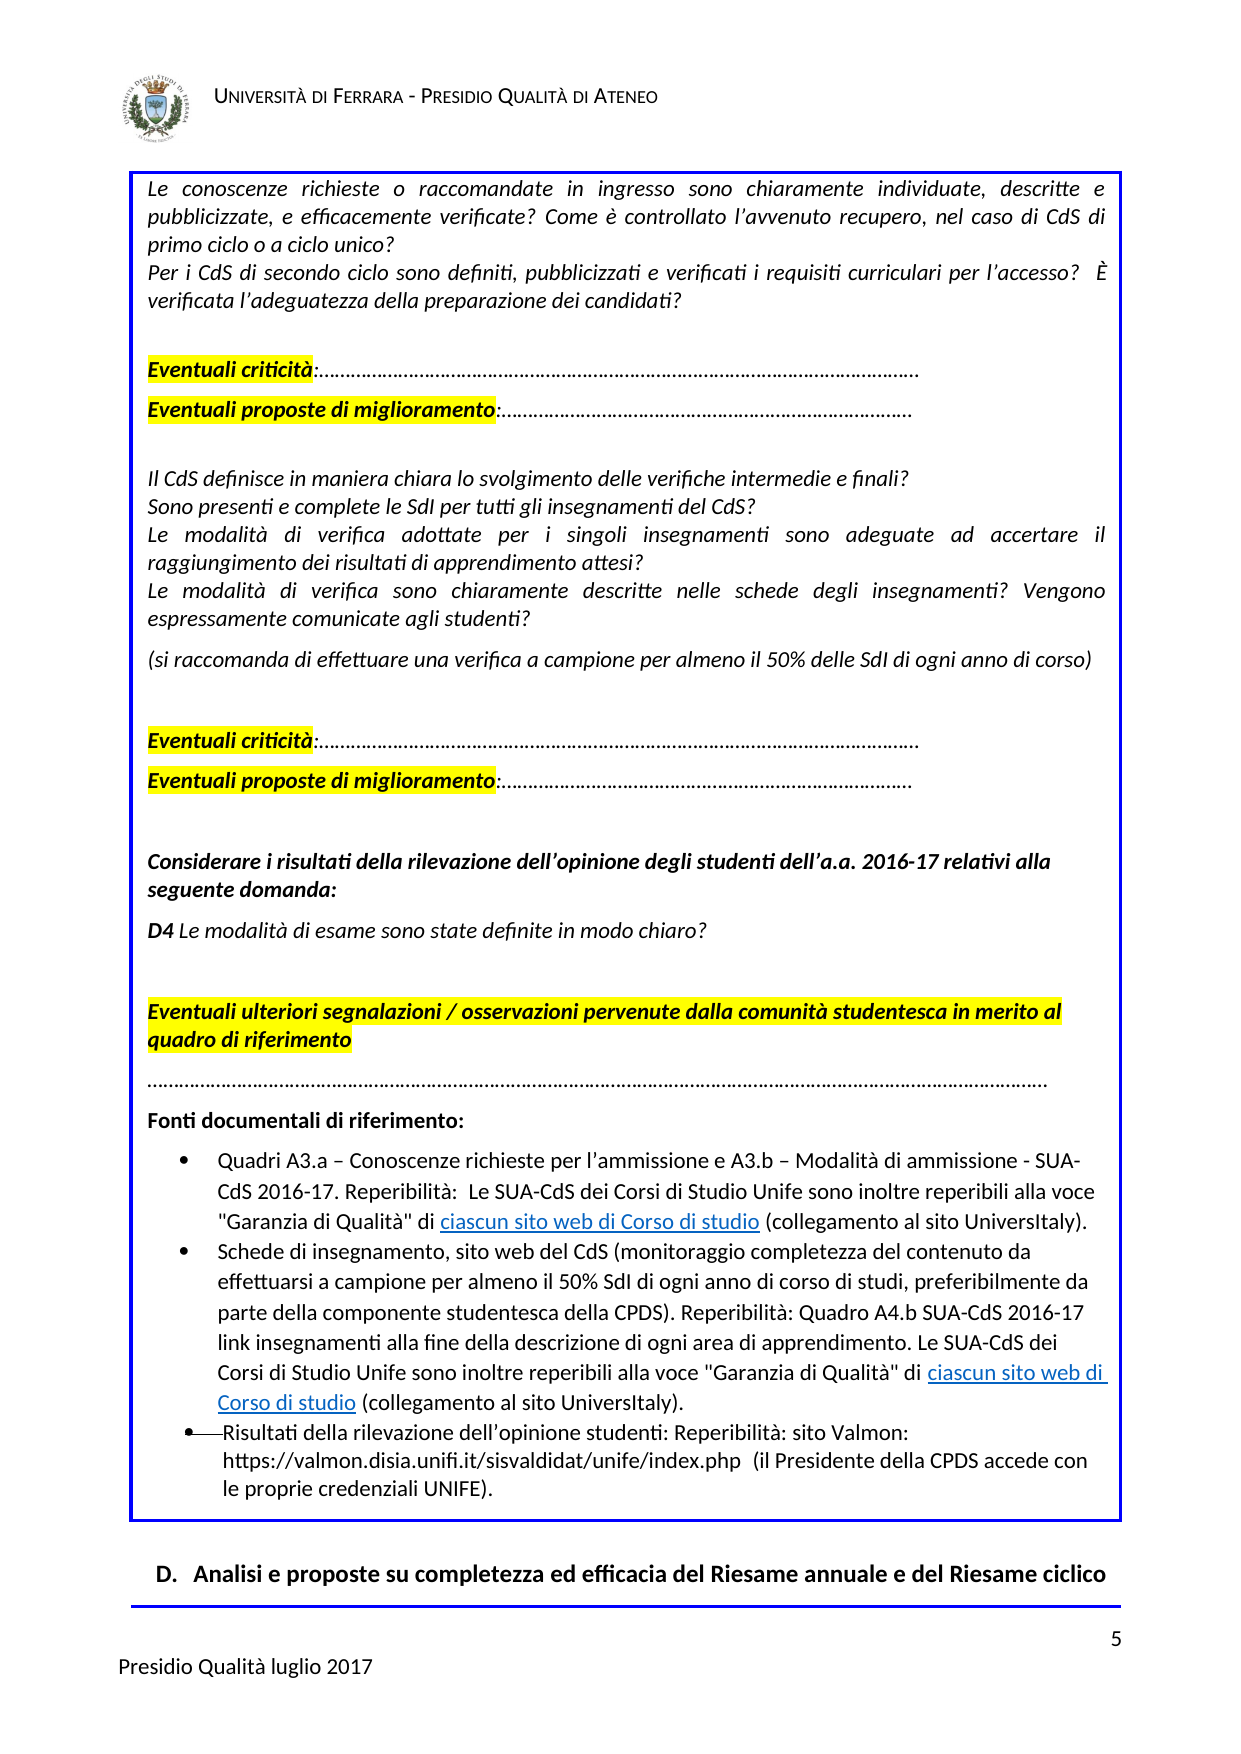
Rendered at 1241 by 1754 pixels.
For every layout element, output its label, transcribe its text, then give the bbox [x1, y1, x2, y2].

list Analisi e proposte su completezza ed efficacia del Riesame annuale e del Riesame ciclico [156, 1558, 1122, 1588]
picture [118, 73, 194, 143]
